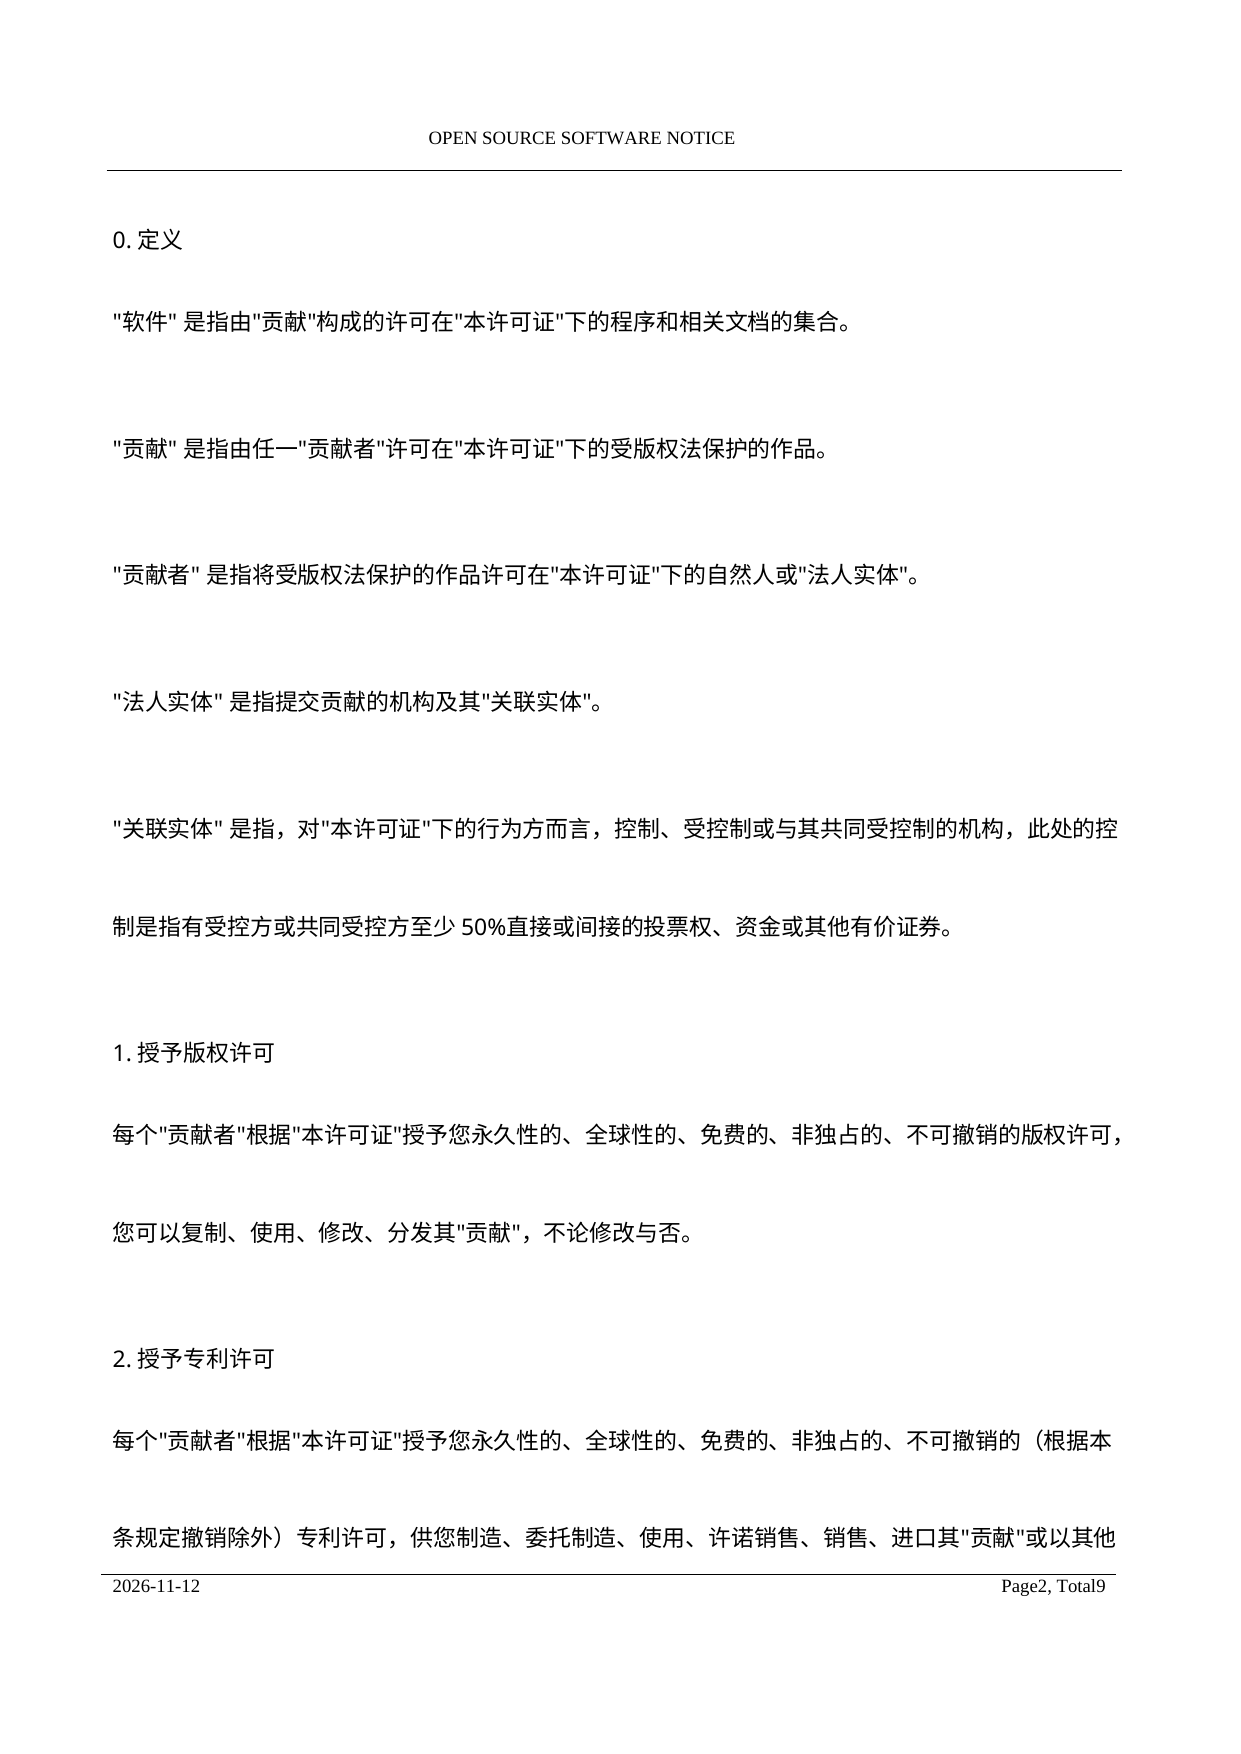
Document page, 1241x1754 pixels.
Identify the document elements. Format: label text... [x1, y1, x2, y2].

text "贡献" 是指由任一"贡献者"许可在"本许可证"下的受版权法保护的作品。 [112, 415, 1128, 480]
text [112, 1407, 1128, 1569]
text 每个"贡献者"根据"本许可证"授予您永久性的、全球性的、免费的、非独占的、不可撤销的版权许可，您可以复制、使用、修改、分发其"贡献"，不论修改与否。 [112, 1101, 1128, 1263]
text "软件" 是指由"贡献"构成的许可在"本许可证"下的程序和相关文档的集合。 [112, 288, 1128, 353]
text "法人实体" 是指提交贡献的机构及其"关联实体"。 [112, 668, 1128, 733]
text 2. 授予专利许可 [112, 1325, 1128, 1390]
text "贡献者" 是指将受版权法保护的作品许可在"本许可证"下的自然人或"法人实体"。 [112, 542, 1128, 607]
text 1. 授予版权许可 [112, 1019, 1128, 1084]
text "关联实体" 是指，对"本许可证"下的行为方而言，控制、受控制或与其共同受控制的机构，此处的控制是指有受控方或共同受控方至少50%直接或间接的投票权、资金或其他有价证券。 [112, 795, 1128, 958]
text 0. 定义 [112, 206, 1128, 271]
